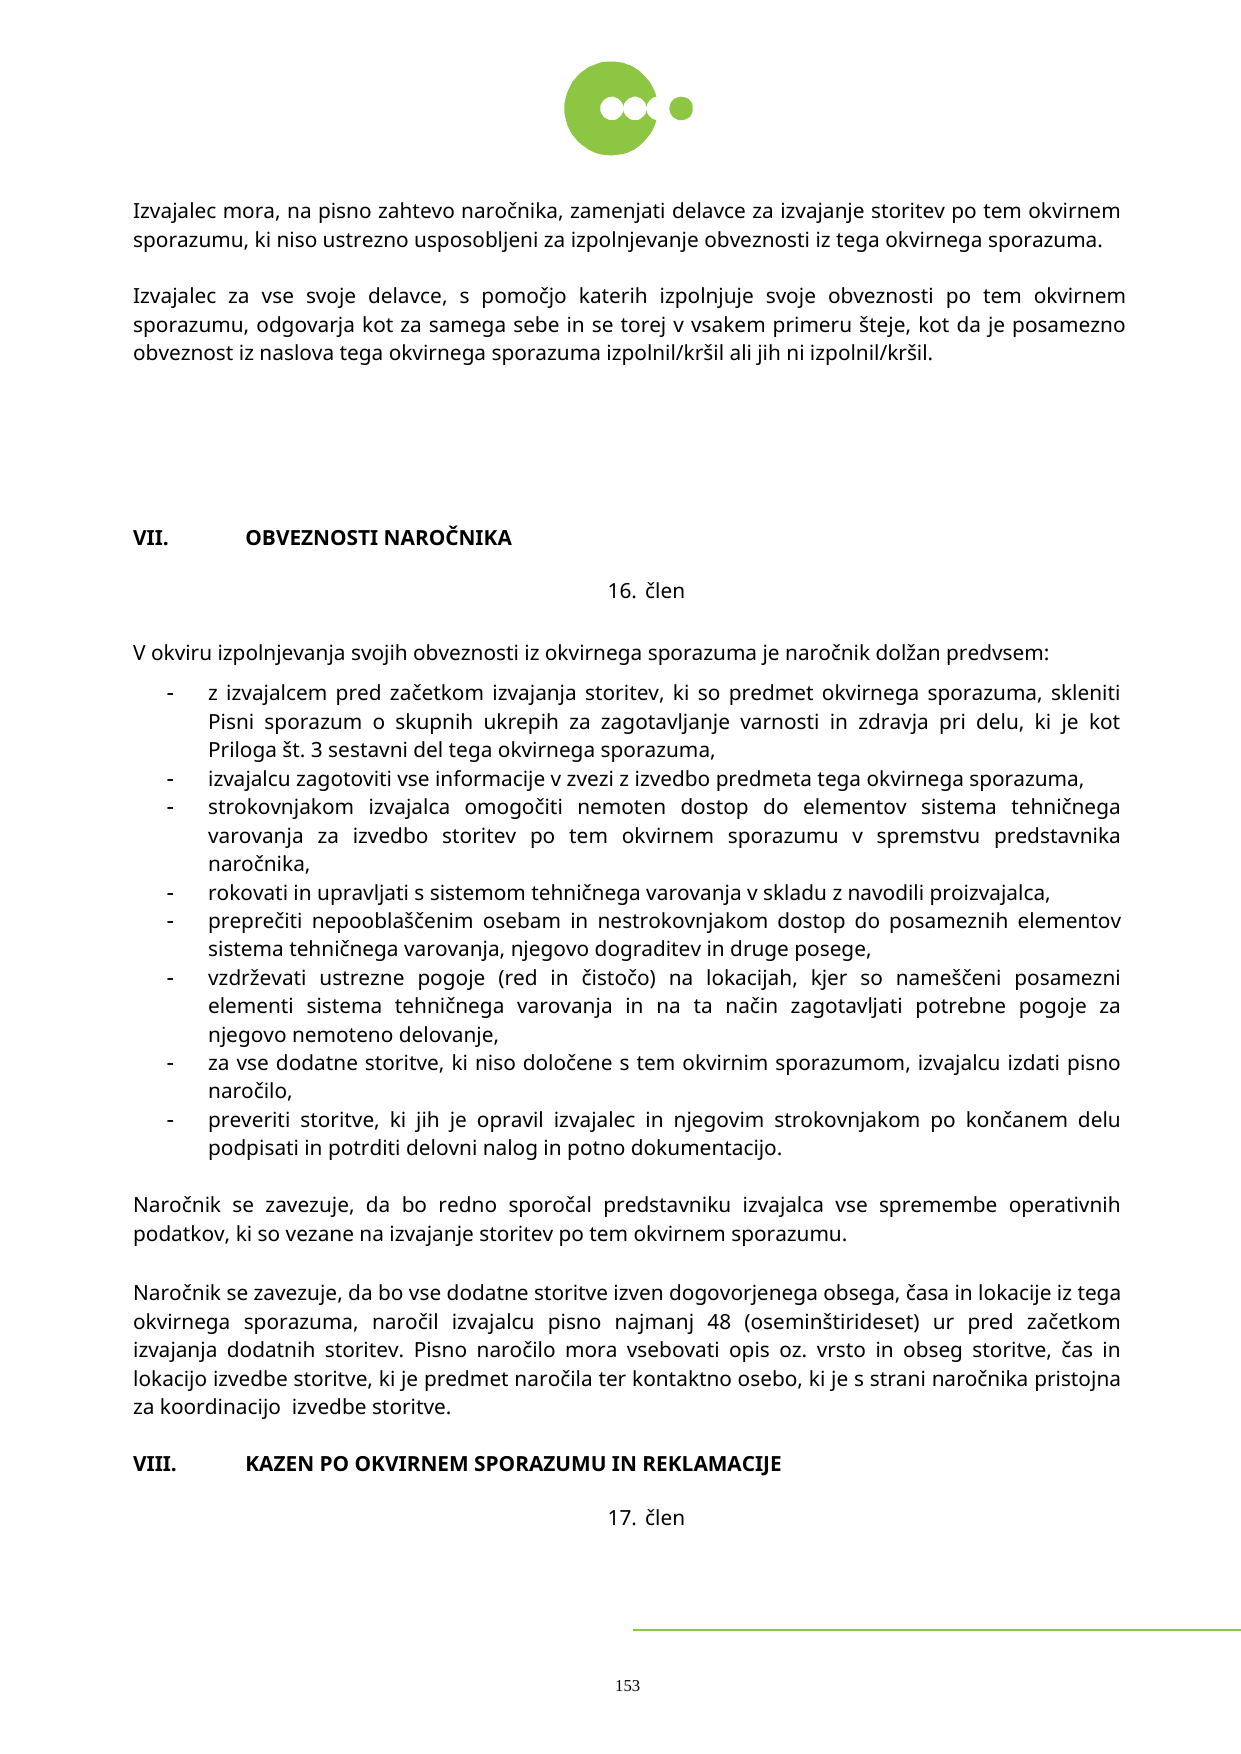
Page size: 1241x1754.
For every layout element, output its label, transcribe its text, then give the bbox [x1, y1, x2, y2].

list vzdrževati ustrezne pogoje (red in čistočo) na lokacijah, kjer so nameščeni posamezni elementi sistema tehničnega varovanja in na ta način zagotavljati potrebne pogoje za njegovo nemoteno delovanje, [167, 963, 1122, 1048]
list z izvajalcem pred začetkom izvajanja storitev, ki so predmet okvirnega sporazuma, skleniti Pisni sporazum o skupnih ukrepih za zagotavljanje varnosti in zdravja pri delu, ki je kot Priloga št. 3 sestavni del tega okvirnega sporazuma, [167, 678, 1122, 764]
list V okviru izpolnjevanja svojih obveznosti iz okvirnega sporazuma je naročnik dolžan predvsem: [133, 638, 1172, 666]
list Naročnik se zavezuje, da bo vse dodatne storitve izven dogovorjenega obsega, časa in lokacije iz tega okvirnega sporazuma, naročil izvajalcu pisno najmanj 48 (oseminštirideset) ur pred začetkom izvajanja dodatnih storitev. Pisno naročilo mora vsebovati opis oz. vrsto in obseg storitve, čas in lokacijo izvedbe storitve, ki je predmet naročila ter kontaktno osebo, ki je s strani naročnika pristojna za koordinacijo izvedbe storitve. [133, 1278, 1122, 1421]
list Naročnik se zavezuje, da bo redno sporočal predstavniku izvajalca vse spremembe operativnih podatkov, ki so vezane na izvajanje storitev po tem okvirnem sporazumu. [133, 1190, 1122, 1247]
list člen [170, 1503, 1122, 1531]
list strokovnjakom izvajalca omogočiti nemoten dostop do elementov sistema tehničnega varovanja za izvedbo storitev po tem okvirnem sporazumu v spremstvu predstavnika naročnika, [167, 792, 1122, 878]
list preveriti storitve, ki jih je opravil izvajalec in njegovim strokovnjakom po končanem delu podpisati in potrditi delovni nalog in potno dokumentacijo. [167, 1105, 1122, 1162]
text Izvajalec mora, na pisno zahtevo naročnika, zamenjati delavce za izvajanje storitev po tem okvirnem sporazumu, ki niso ustrezno usposobljeni za izpolnjevanje obveznosti iz tega okvirnega sporazuma. [133, 196, 1122, 253]
list za vse dodatne storitve, ki niso določene s tem okvirnim sporazumom, izvajalcu izdati pisno naročilo, [167, 1048, 1122, 1105]
text Izvajalec za vse svoje delavce, s pomočjo katerih izpolnjuje svoje obveznosti po tem okvirnem sporazumu, odgovarja kot za samega sebe in se torej v vsakem primeru šteje, kot da je posamezno obveznost iz naslova tega okvirnega sporazuma izpolnil/kršil ali jih ni izpolnil/kršil. [133, 282, 1127, 367]
list OBVEZNOSTI NAROČNIKA [133, 523, 1122, 552]
list preprečiti nepooblaščenim osebam in nestrokovnjakom dostop do posameznih elementov sistema tehničnega varovanja, njegovo dograditev in druge posege, [167, 906, 1122, 963]
list člen [170, 577, 1122, 605]
list rokovati in upravljati s sistemom tehničnega varovanja v skladu z navodili proizvajalca, [167, 878, 1122, 906]
list KAZEN PO OKVIRNEM SPORAZUMU IN REKLAMACIJE [133, 1449, 1122, 1478]
list izvajalcu zagotoviti vse informacije v zvezi z izvedbo predmeta tega okvirnega sporazuma, [167, 764, 1122, 792]
